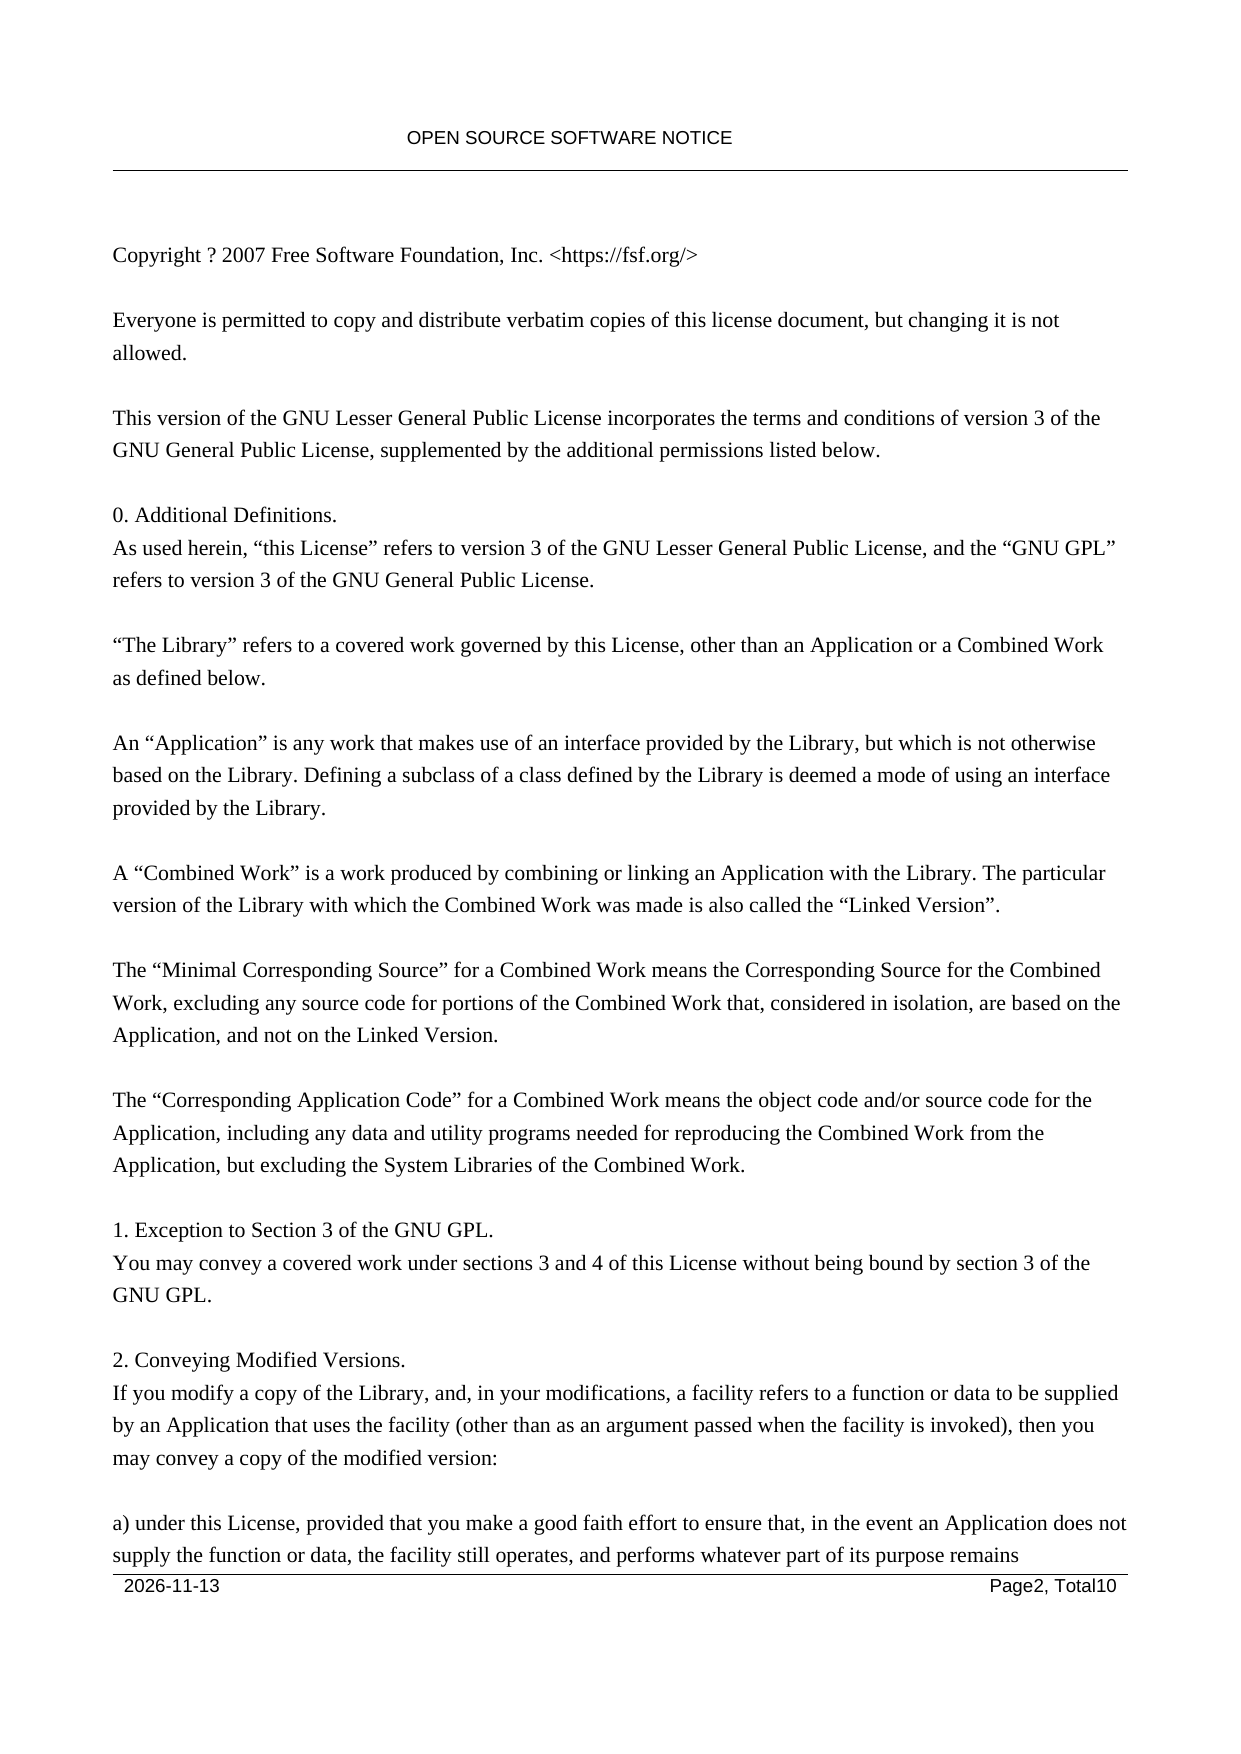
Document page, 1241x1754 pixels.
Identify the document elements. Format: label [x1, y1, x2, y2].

text [112, 206, 1128, 1571]
